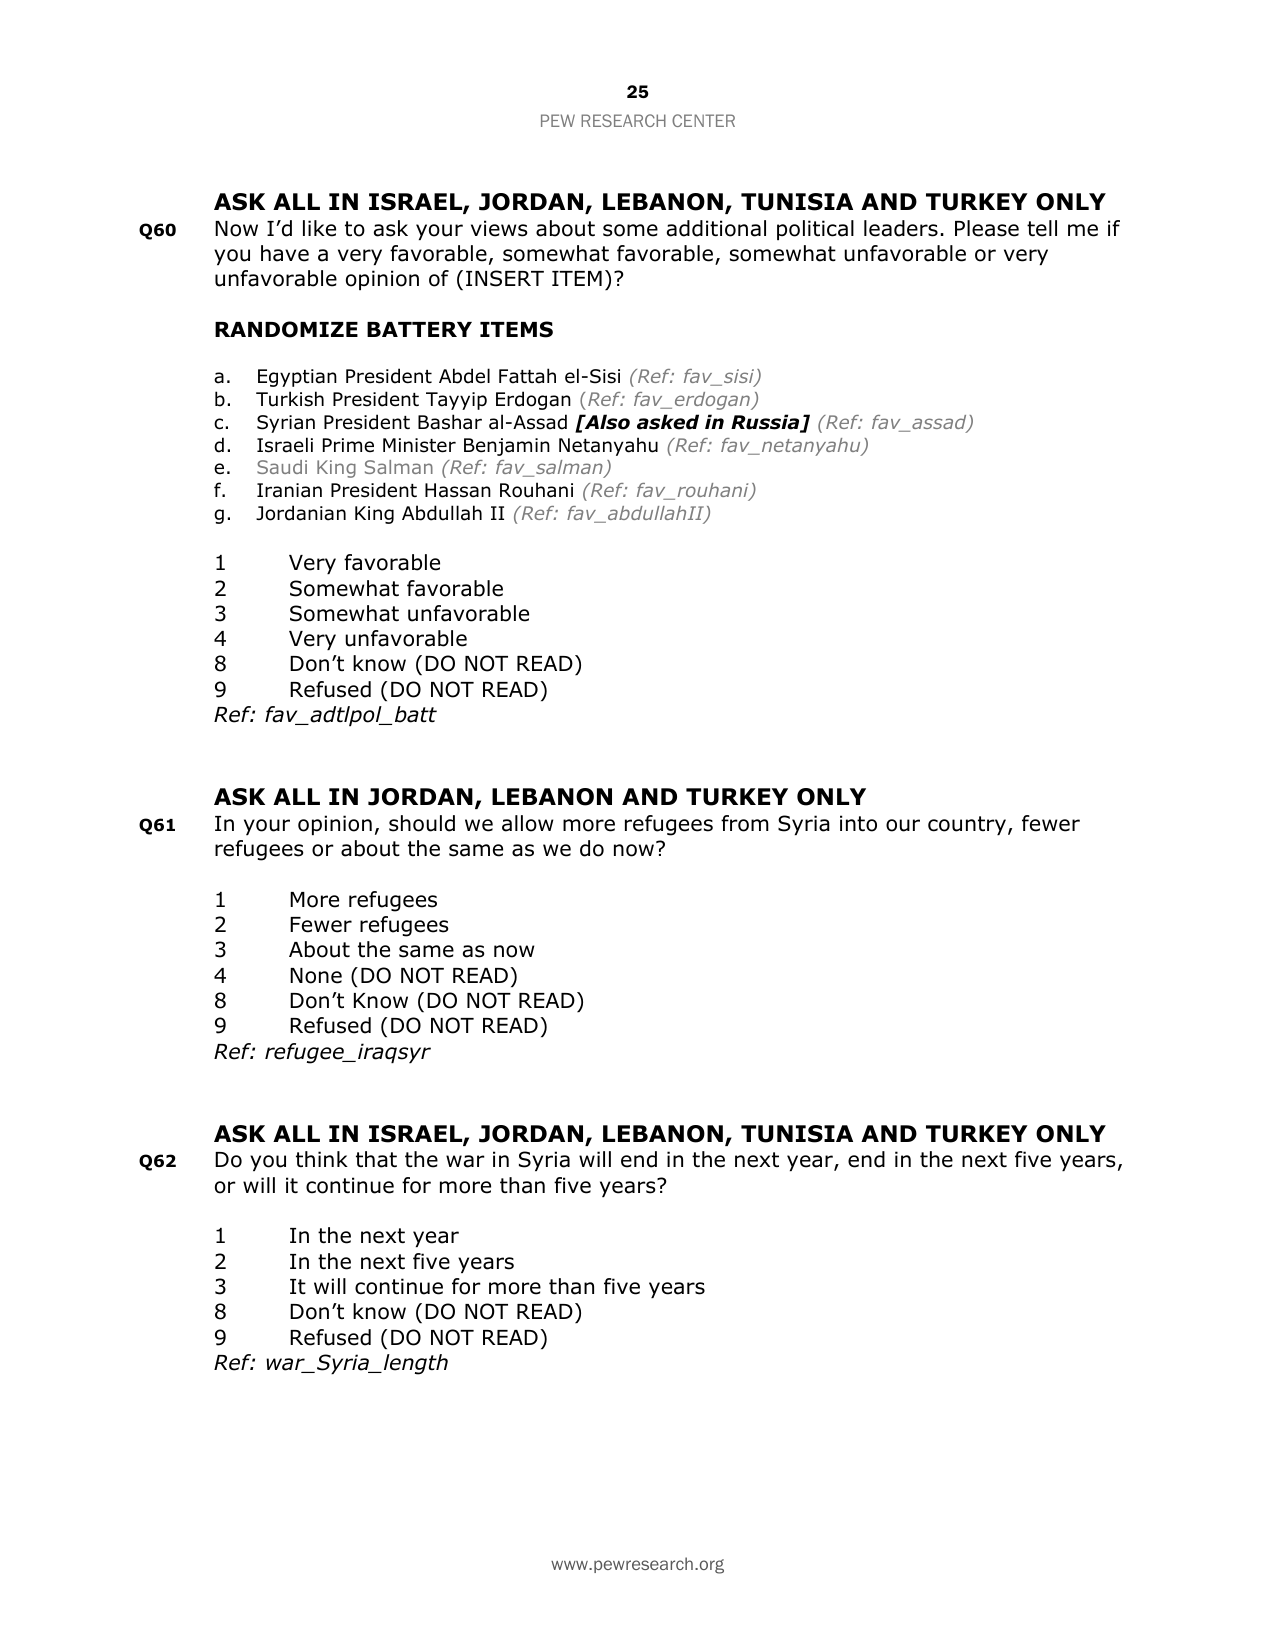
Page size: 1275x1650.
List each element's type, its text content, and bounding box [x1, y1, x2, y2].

text 2 Fewer refugees [214, 912, 1136, 937]
text 2 Somewhat favorable [214, 575, 1136, 600]
text 3 About the same as now [214, 937, 1136, 962]
text ASK ALL IN JORDAN, LEBANON AND TURKEY ONLY [139, 782, 1136, 810]
text 9 Refused (DO NOT READ) [214, 1013, 1136, 1038]
text 1 In the next year [214, 1223, 1136, 1248]
list Saudi King Salman (Ref: fav_salman) [214, 456, 1136, 479]
text Ref: refugee_iraqsyr [214, 1038, 1136, 1063]
list Iranian President Hassan Rouhani (Ref: fav_rouhani) [214, 479, 1136, 502]
list Israeli Prime Minister Benjamin Netanyahu (Ref: fav_netanyahu) [214, 433, 1136, 456]
list Egyptian President Abdel Fattah el-Sisi (Ref: fav_sisi) [214, 365, 1136, 387]
text 9 Refused (DO NOT READ) [214, 676, 1136, 702]
text 8 Don’t Know (DO NOT READ) [214, 987, 1136, 1013]
text 1 More refugees [214, 886, 1136, 912]
text RANDOMIZE BATTERY ITEMS [176, 317, 1136, 342]
text 2 In the next five years [214, 1248, 1136, 1273]
text 8 Don’t know (DO NOT READ) [214, 1299, 1136, 1324]
text 3 Somewhat unfavorable [214, 600, 1136, 626]
text ASK ALL IN ISRAEL, JORDAN, LEBANON, TUNISIA AND TURKEY ONLY [214, 1119, 1136, 1147]
text 1 Very favorable [214, 550, 1136, 575]
text 4 Very unfavorable [214, 626, 1136, 651]
text 3 It will continue for more than five years [214, 1273, 1136, 1299]
text Ref: fav_adtlpol_batt [214, 702, 1136, 727]
text 4 None (DO NOT READ) [214, 962, 1136, 987]
text ASK ALL IN ISRAEL, JORDAN, LEBANON, TUNISIA AND TURKEY ONLY [214, 187, 1136, 215]
list Turkish President Tayyip Erdogan (Ref: fav_erdogan) [214, 387, 1136, 410]
list Jordanian King Abdullah II (Ref: fav_abdullahII) [214, 502, 1136, 524]
text 9 Refused (DO NOT READ) [214, 1324, 1136, 1349]
text Q60 Now I’d like to ask your views about some additional political leaders. Please tell me if you have a very favorable, somewhat favorable, somewhat unfavorable or very unfavorable opinion of (INSERT ITEM)? [139, 215, 1136, 291]
text Q62 Do you think that the war in Syria will end in the next year, end in the next five years, or will it continue for more than five years? [139, 1147, 1136, 1197]
text 8 Don’t know (DO NOT READ) [214, 651, 1136, 676]
text Ref: war_Syria_length [214, 1349, 1136, 1375]
list Syrian President Bashar al-Assad [Also asked in Russia] (Ref: fav_assad) [214, 410, 1136, 433]
text Q61 In your opinion, should we allow more refugees from Syria into our country, fewer refugees or about the same as we do now? [139, 810, 1136, 861]
